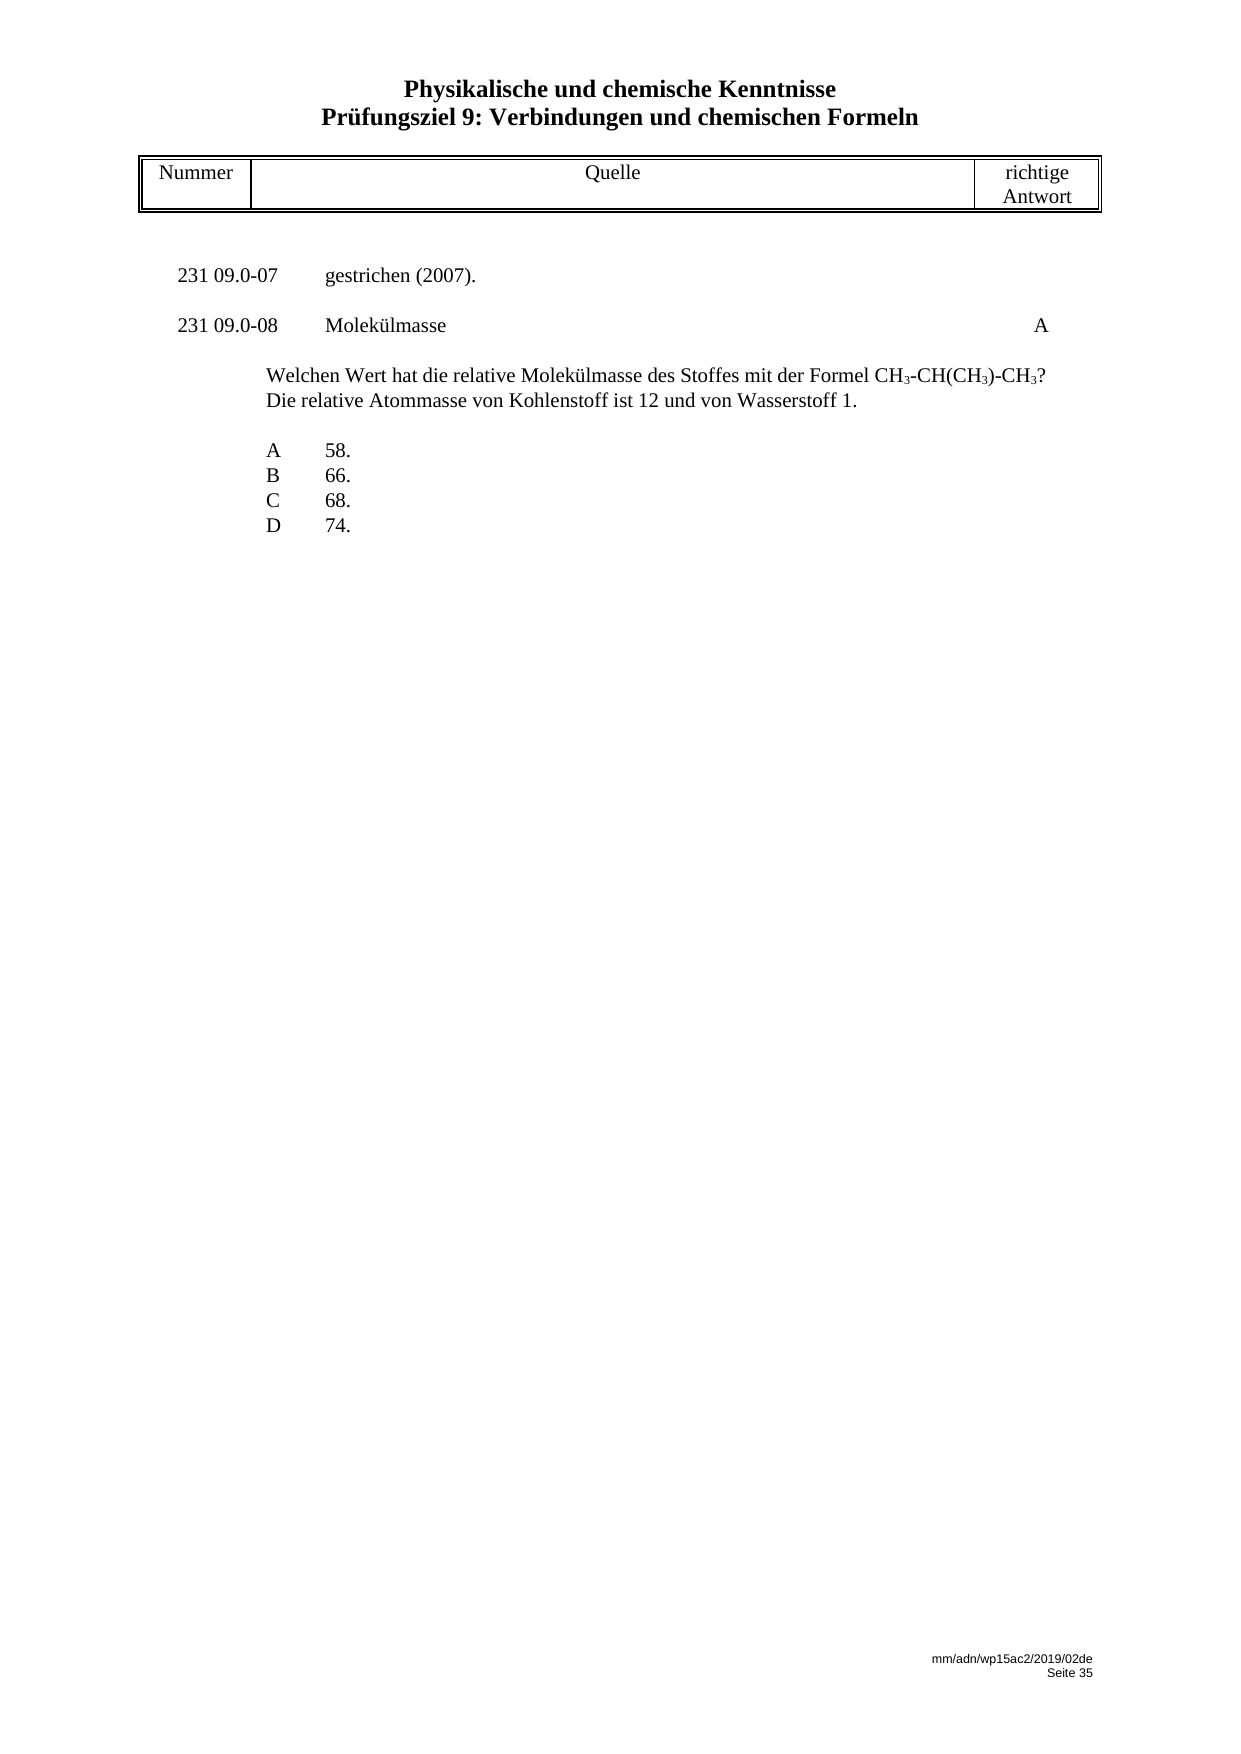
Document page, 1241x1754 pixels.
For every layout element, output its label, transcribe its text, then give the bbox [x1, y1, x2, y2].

text C 68. [148, 487, 1093, 512]
text 231 09.0-08 Molekülmasse A [148, 312, 1093, 337]
text 231 09.0-07 gestrichen (2007). [148, 262, 1093, 287]
text D 74. [148, 512, 1093, 537]
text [148, 387, 1093, 412]
text B 66. [148, 462, 1093, 487]
text A 58. [148, 437, 1093, 462]
text Welchen Wert hat die relative Molekülmasse des Stoffes mit der Formel CH3-CH(CH3)-CH3? [148, 362, 1093, 387]
